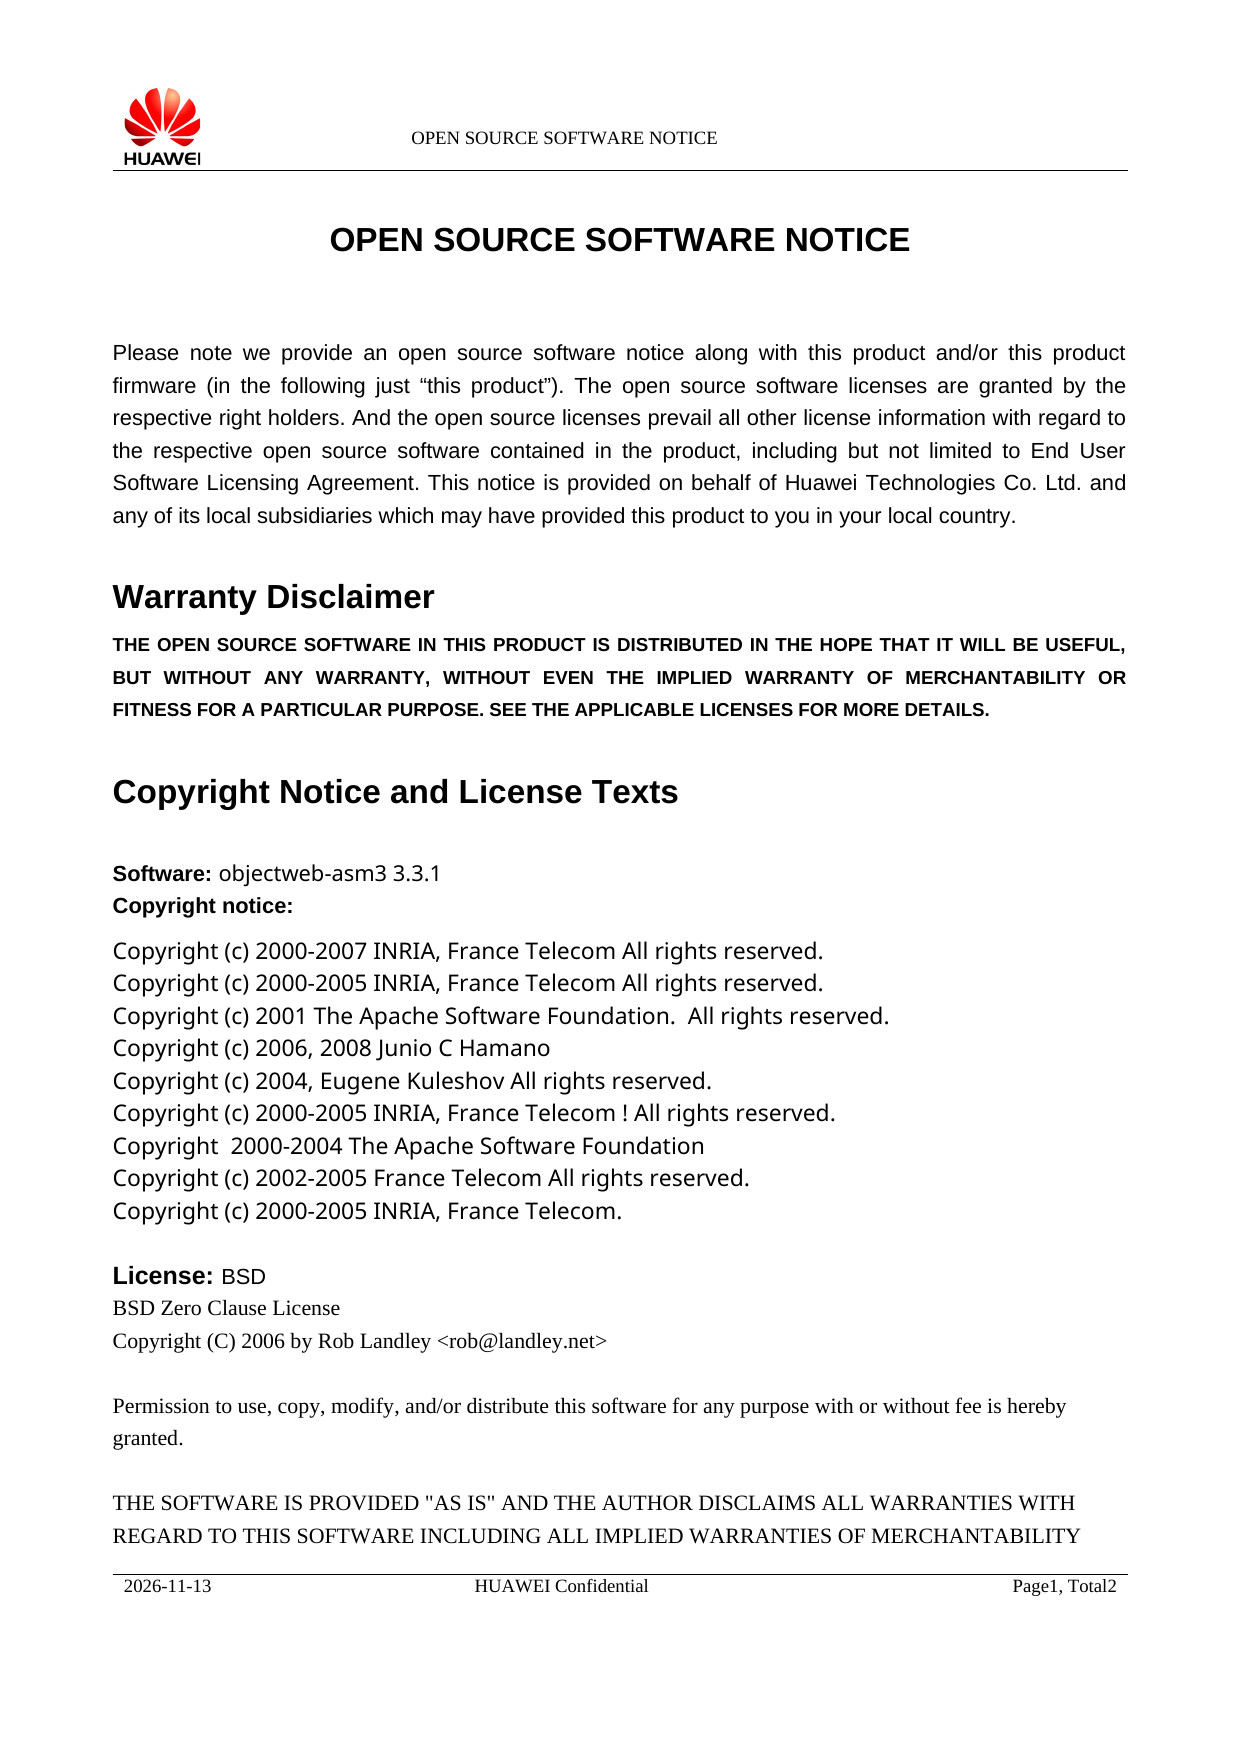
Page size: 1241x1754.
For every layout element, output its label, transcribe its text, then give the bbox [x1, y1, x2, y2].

text OPEN SOURCE SOFTWARE NOTICE [112, 206, 1128, 271]
text License: BSD [112, 1259, 1128, 1291]
text Copyright (c) 2000-2007 INRIA, France Telecom All rights reserved. Copyright (c) 2000-2005 INRIA, France Telecom All rights reserved. Copyright (c) 2001 The Apache Software Foundation. All rights reserved. Copyright (c) 2006, 2008 Junio C Hamano Copyright (c) 2004, Eugene Kuleshov All rights reserved. Copyright (c) 2000-2005 INRIA, France Telecom ! All rights reserved. Copyright 2000-2004 The Apache Software Foundation Copyright (c) 2002-2005 France Telecom All rights reserved. Copyright (c) 2000-2005 INRIA, France Telecom. [112, 934, 1128, 1259]
text Warranty Disclaimer [112, 564, 1128, 629]
title Software: objectweb-asm3 3.3.1 [112, 856, 1128, 889]
text Please note we provide an open source software notice along with this product and/or this product firmware (in the following just “this product”). The open source software licenses are granted by the respective right holders. And the open source licenses prevail all other license information with regard to the respective open source software contained in the product, including but not limited to End User Software Licensing Agreement. This notice is provided on behalf of Huawei Technologies Co. Ltd. and any of its local subsidiaries which may have provided this product to you in your local country. [112, 336, 1128, 531]
text Copyright Notice and License Texts [112, 759, 1128, 824]
picture [124, 88, 201, 165]
text The open source software in this product is distributed in the hope that it will be useful, but WITHOUT ANY WARRANTY, without even the implied warranty of MERCHANTABILITY or FITNESS FOR A PARTICULAR PURPOSE. See the applicable licenses for more details. [112, 629, 1128, 726]
text Copyright notice: [112, 889, 1128, 921]
